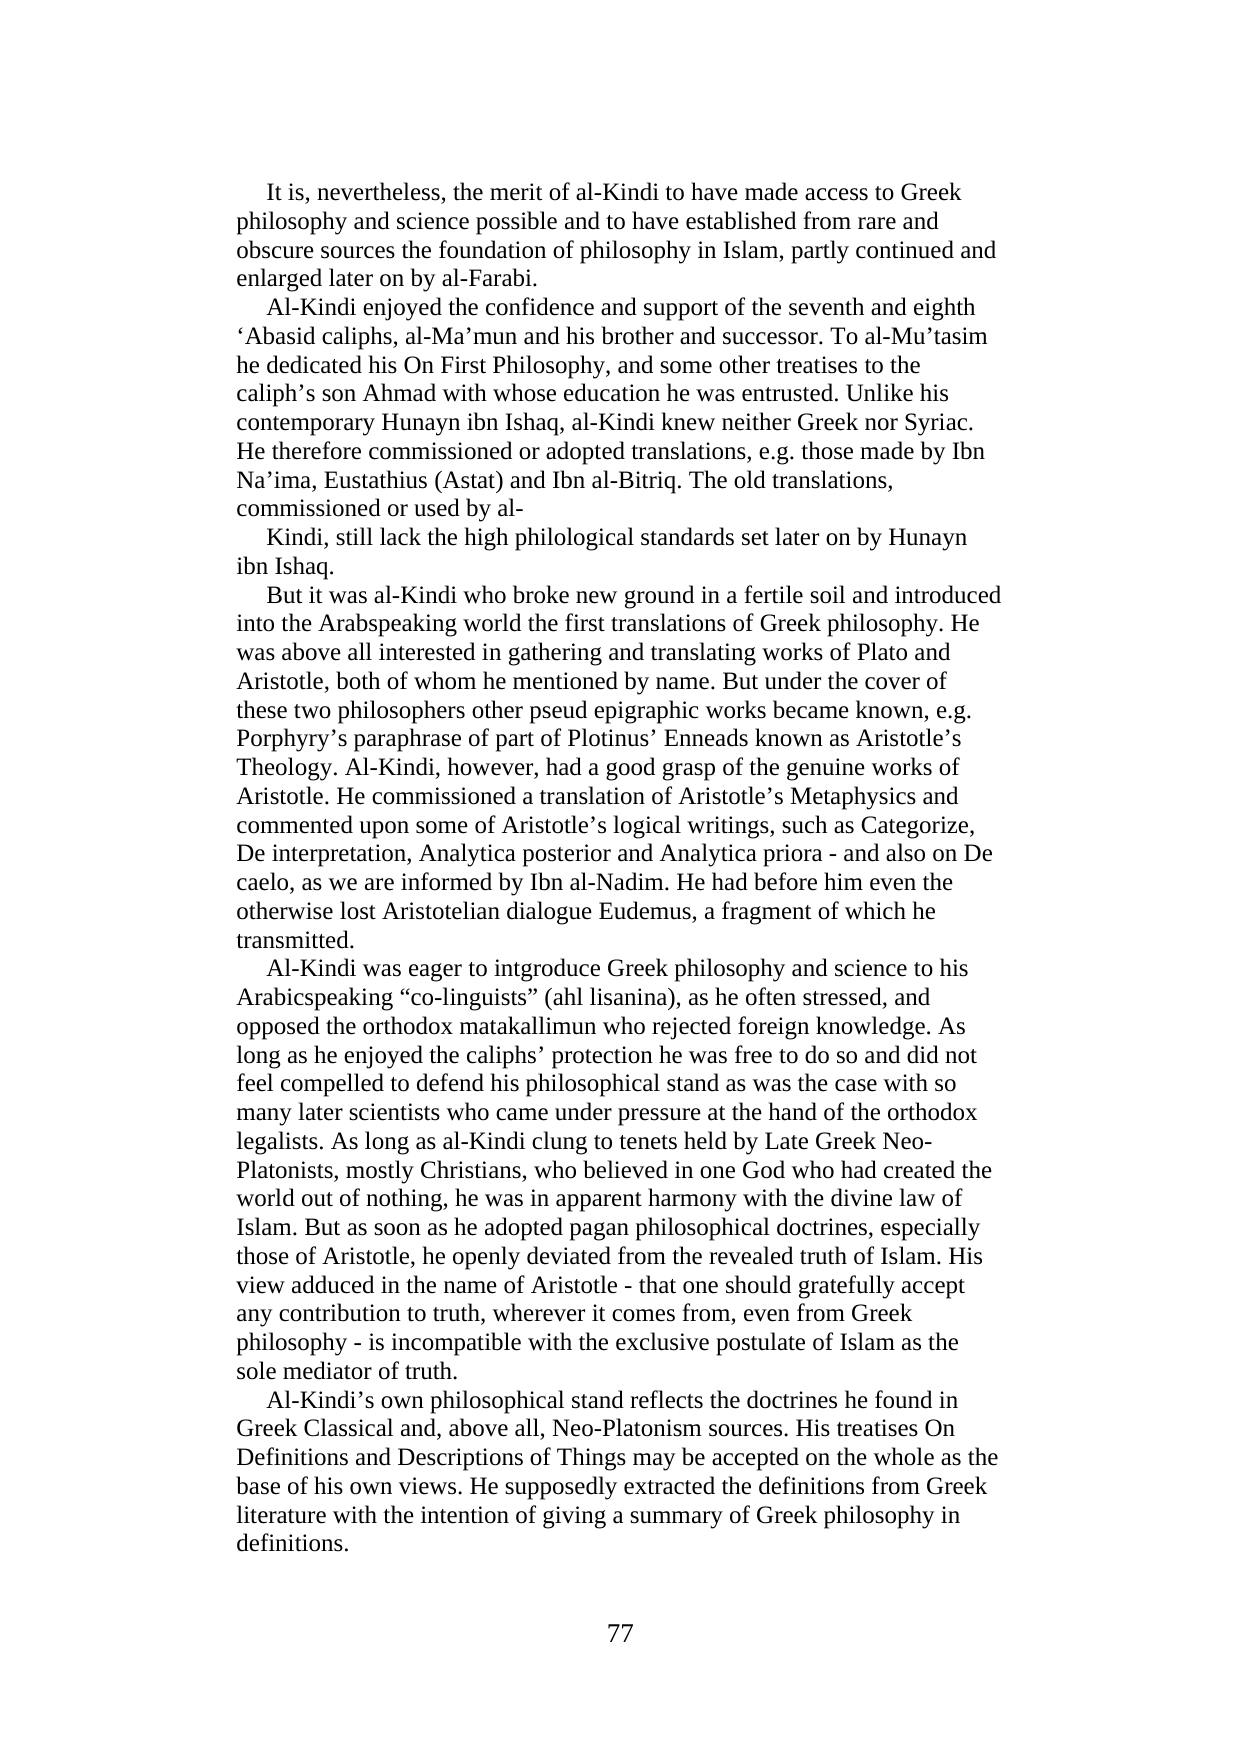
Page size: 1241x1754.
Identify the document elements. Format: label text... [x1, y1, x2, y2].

text Al-Kindi enjoyed the confidence and support of the seventh and eighth ‘Abasid caliphs, al-Ma’mun and his brother and successor. To al-Mu’tasim he dedicated his On First Philosophy, and some other treatises to the caliph’s son Ahmad with whose education he was entrusted. Unlike his contemporary Hunayn ibn Ishaq, al-Kindi knew neither Greek nor Syriac. He therefore commissioned or adopted translations, e.g. those made by Ibn Na’ima, Eustathius (Astat) and Ibn al-Bitriq. The old translations, commissioned or used by al- [236, 292, 1004, 522]
text But it was al-Kindi who broke new ground in a fertile soil and introduced into the Arabspeaking world the first translations of Greek philosophy. He was above all interested in gathering and translating works of Plato and Aristotle, both of whom he mentioned by name. But under the cover of these two philosophers other pseud epigraphic works became known, e.g. Porphyry’s paraphrase of part of Plotinus’ Enneads known as Aristotle’s Theology. Al-Kindi, however, had a good grasp of the genuine works of Aristotle. He commissioned a translation of Aristotle’s Metaphysics and commented upon some of Aristotle’s logical writings, such as Categorize, De interpretation, Analytica posterior and Analytica priora - and also on De caelo, as we are informed by Ibn al-Nadim. He had before him even the otherwise lost Aristotelian dialogue Eudemus, a fragment of which he transmitted. [236, 580, 1004, 953]
text It is, nevertheless, the merit of al-Kindi to have made access to Greek philosophy and science possible and to have established from rare and obscure sources the foundation of philosophy in Islam, partly continued and enlarged later on by al-Farabi. [236, 177, 1004, 292]
text Al-Kindi was eager to intgroduce Greek philosophy and science to his Arabicspeaking “co-linguists” (ahl lisanina), as he often stressed, and opposed the orthodox matakallimun who rejected foreign knowledge. As long as he enjoyed the caliphs’ protection he was free to do so and did not feel compelled to defend his philosophical stand as was the case with so many later scientists who came under pressure at the hand of the orthodox legalists. As long as al-Kindi clung to tenets held by Late Greek Neo-Platonists, mostly Christians, who believed in one God who had created the world out of nothing, he was in apparent harmony with the divine law of Islam. But as soon as he adopted pagan philosophical doctrines, especially those of Aristotle, he openly deviated from the revealed truth of Islam. His view adduced in the name of Aristotle - that one should gratefully accept any contribution to truth, wherever it comes from, even from Greek philosophy - is incompatible with the exclusive postulate of Islam as the sole mediator of truth. [236, 953, 1004, 1385]
text Kindi, still lack the high philological standards set later on by Hunayn ibn Ishaq. [236, 522, 1004, 580]
text Al-Kindi’s own philosophical stand reflects the doctrines he found in Greek Classical and, above all, Neo-Platonism sources. His treatises On Definitions and Descriptions of Things may be accepted on the whole as the base of his own views. He supposedly extracted the definitions from Greek literature with the intention of giving a summary of Greek philosophy in definitions. [236, 1385, 1004, 1557]
